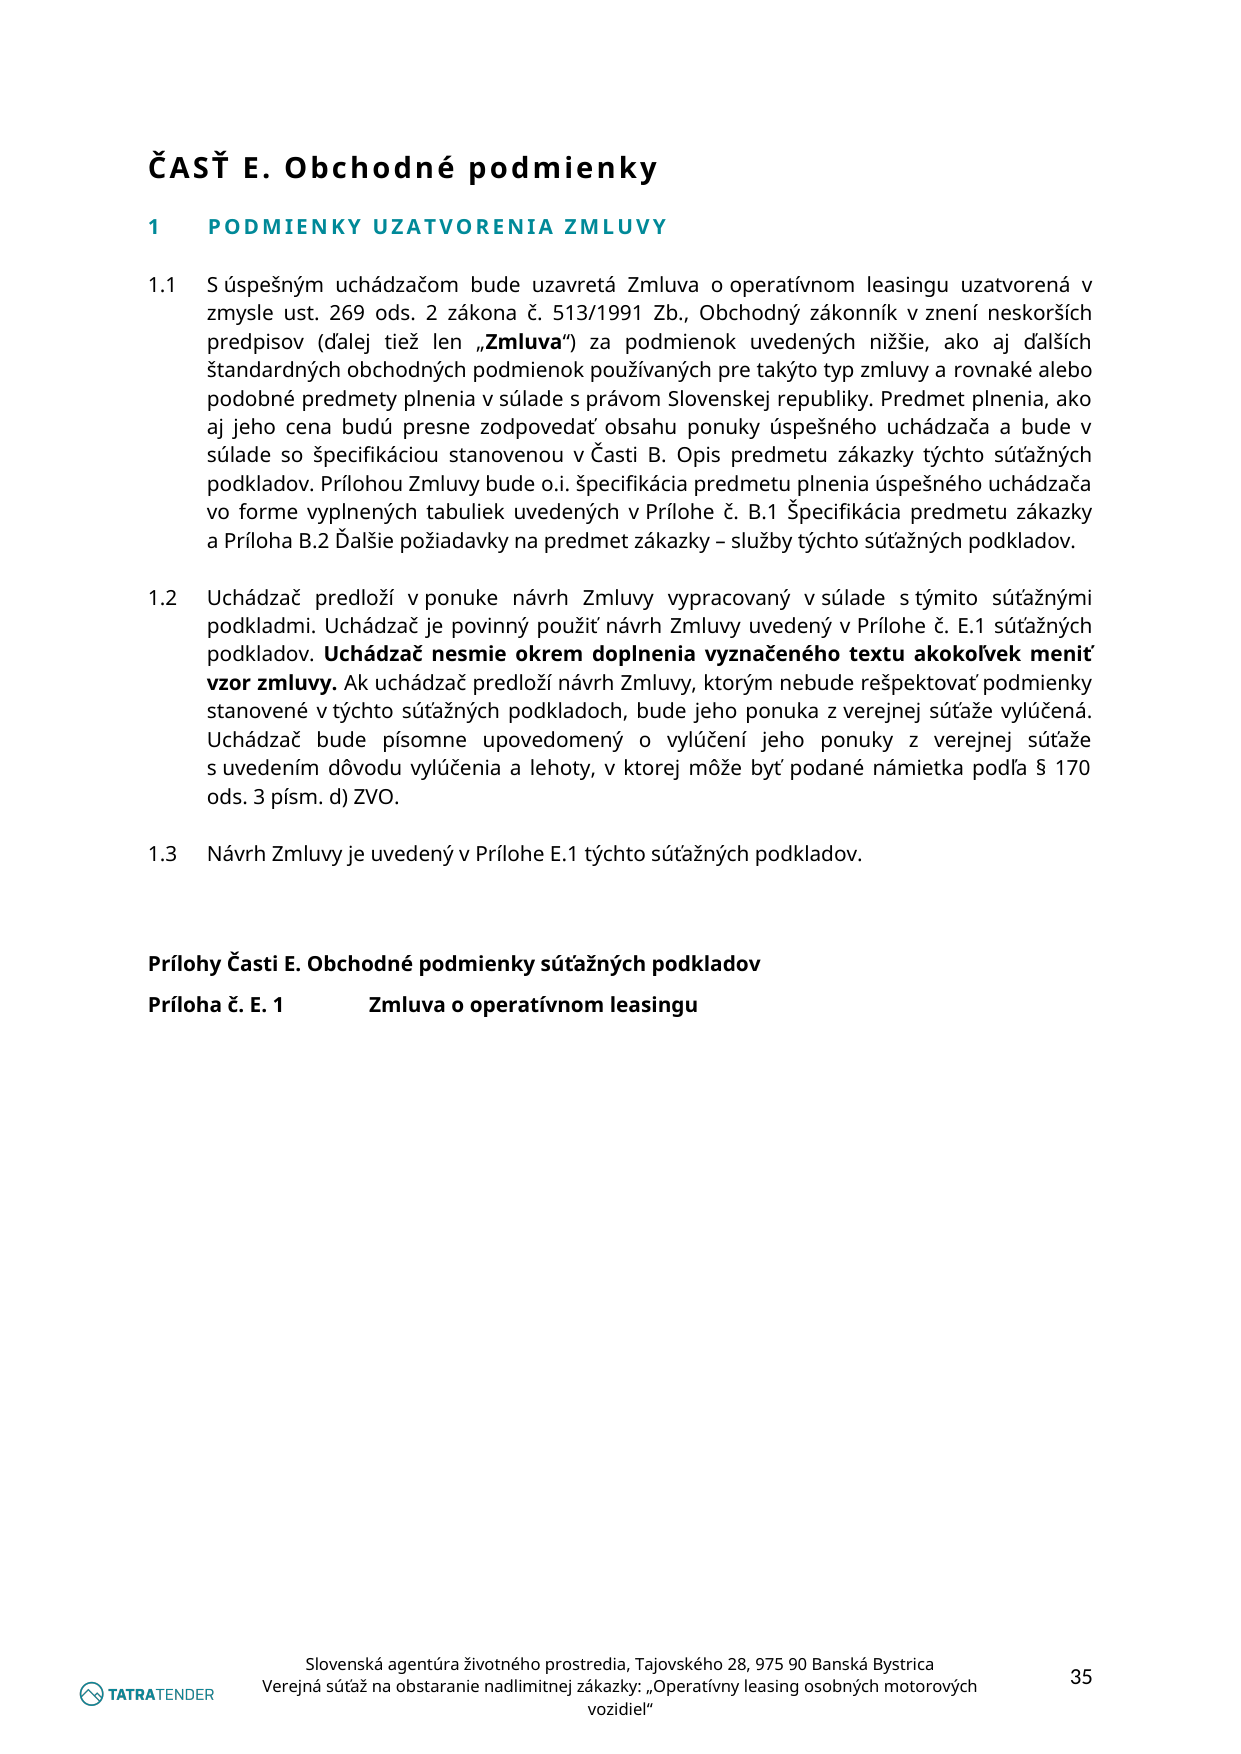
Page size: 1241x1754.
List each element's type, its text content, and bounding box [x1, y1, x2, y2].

text ČASŤ E. Obchodné podmienky [148, 148, 1093, 187]
picture [77, 1670, 224, 1715]
subtitle Návrh Zmluvy je uvedený v Prílohe E.1 týchto súťažných podkladov. [148, 839, 1093, 867]
text Prílohy Časti E. Obchodné podmienky súťažných podkladov [148, 949, 1093, 977]
subtitle Uchádzač predloží v ponuke návrh Zmluvy vypracovaný v súlade s týmito súťažnými podkladmi. Uchádzač je povinný použiť návrh Zmluvy uvedený v Prílohe č. E.1 súťažných podkladov. Uchádzač nesmie okrem doplnenia vyznačeného textu akokoľvek meniť vzor zmluvy. Ak uchádzač predloží návrh Zmluvy, ktorým nebude rešpektovať podmienky stanovené v týchto súťažných podkladoch, bude jeho ponuka z verejnej súťaže vylúčená. Uchádzač bude písomne upovedomený o vylúčení jeho ponuky z verejnej súťaže s uvedením dôvodu vylúčenia a lehoty, v ktorej môže byť podané námietka podľa § 170 ods. 3 písm. d) ZVO. [148, 583, 1093, 810]
list Podmienky uzatvorenia zmluvy [148, 212, 1093, 241]
text Príloha č. E. 1 Zmluva o operatívnom leasingu [148, 990, 1093, 1018]
subtitle S úspešným uchádzačom bude uzavretá Zmluva o operatívnom leasingu uzatvorená v zmysle ust. 269 ods. 2 zákona č. 513/1991 Zb., Obchodný zákonník v znení neskorších predpisov (ďalej tiež len „Zmluva“) za podmienok uvedených nižšie, ako aj ďalších štandardných obchodných podmienok používaných pre takýto typ zmluvy a rovnaké alebo podobné predmety plnenia v súlade s právom Slovenskej republiky. Predmet plnenia, ako aj jeho cena budú presne zodpovedať obsahu ponuky úspešného uchádzača a bude v súlade so špecifikáciou stanovenou v Časti B. Opis predmetu zákazky týchto súťažných podkladov. Prílohou Zmluvy bude o.i. špecifikácia predmetu plnenia úspešného uchádzača vo forme vyplnených tabuliek uvedených v Prílohe č. B.1 Špecifikácia predmetu zákazky a Príloha B.2 Ďalšie požiadavky na predmet zákazky – služby týchto súťažných podkladov. [148, 270, 1093, 554]
